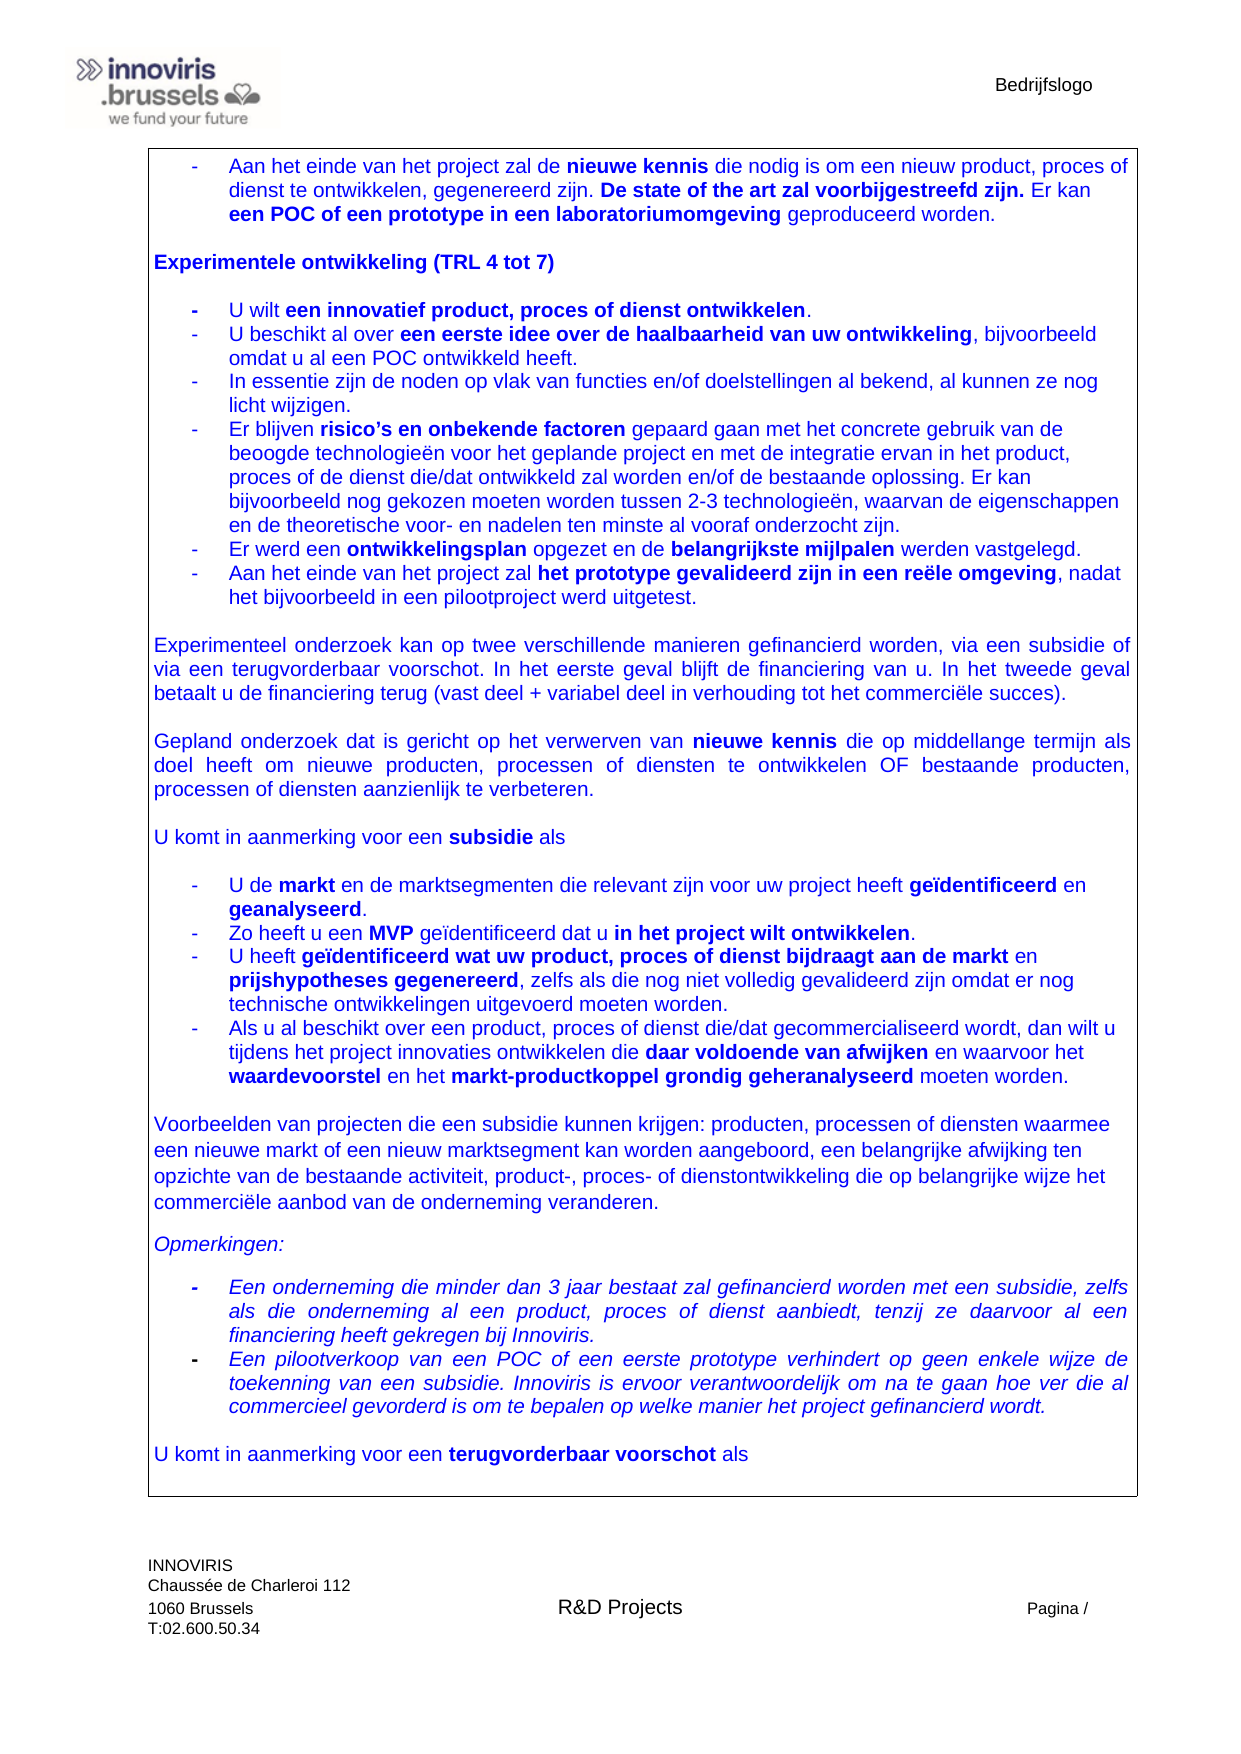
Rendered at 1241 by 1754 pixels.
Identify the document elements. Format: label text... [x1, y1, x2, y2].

picture [65, 47, 282, 147]
